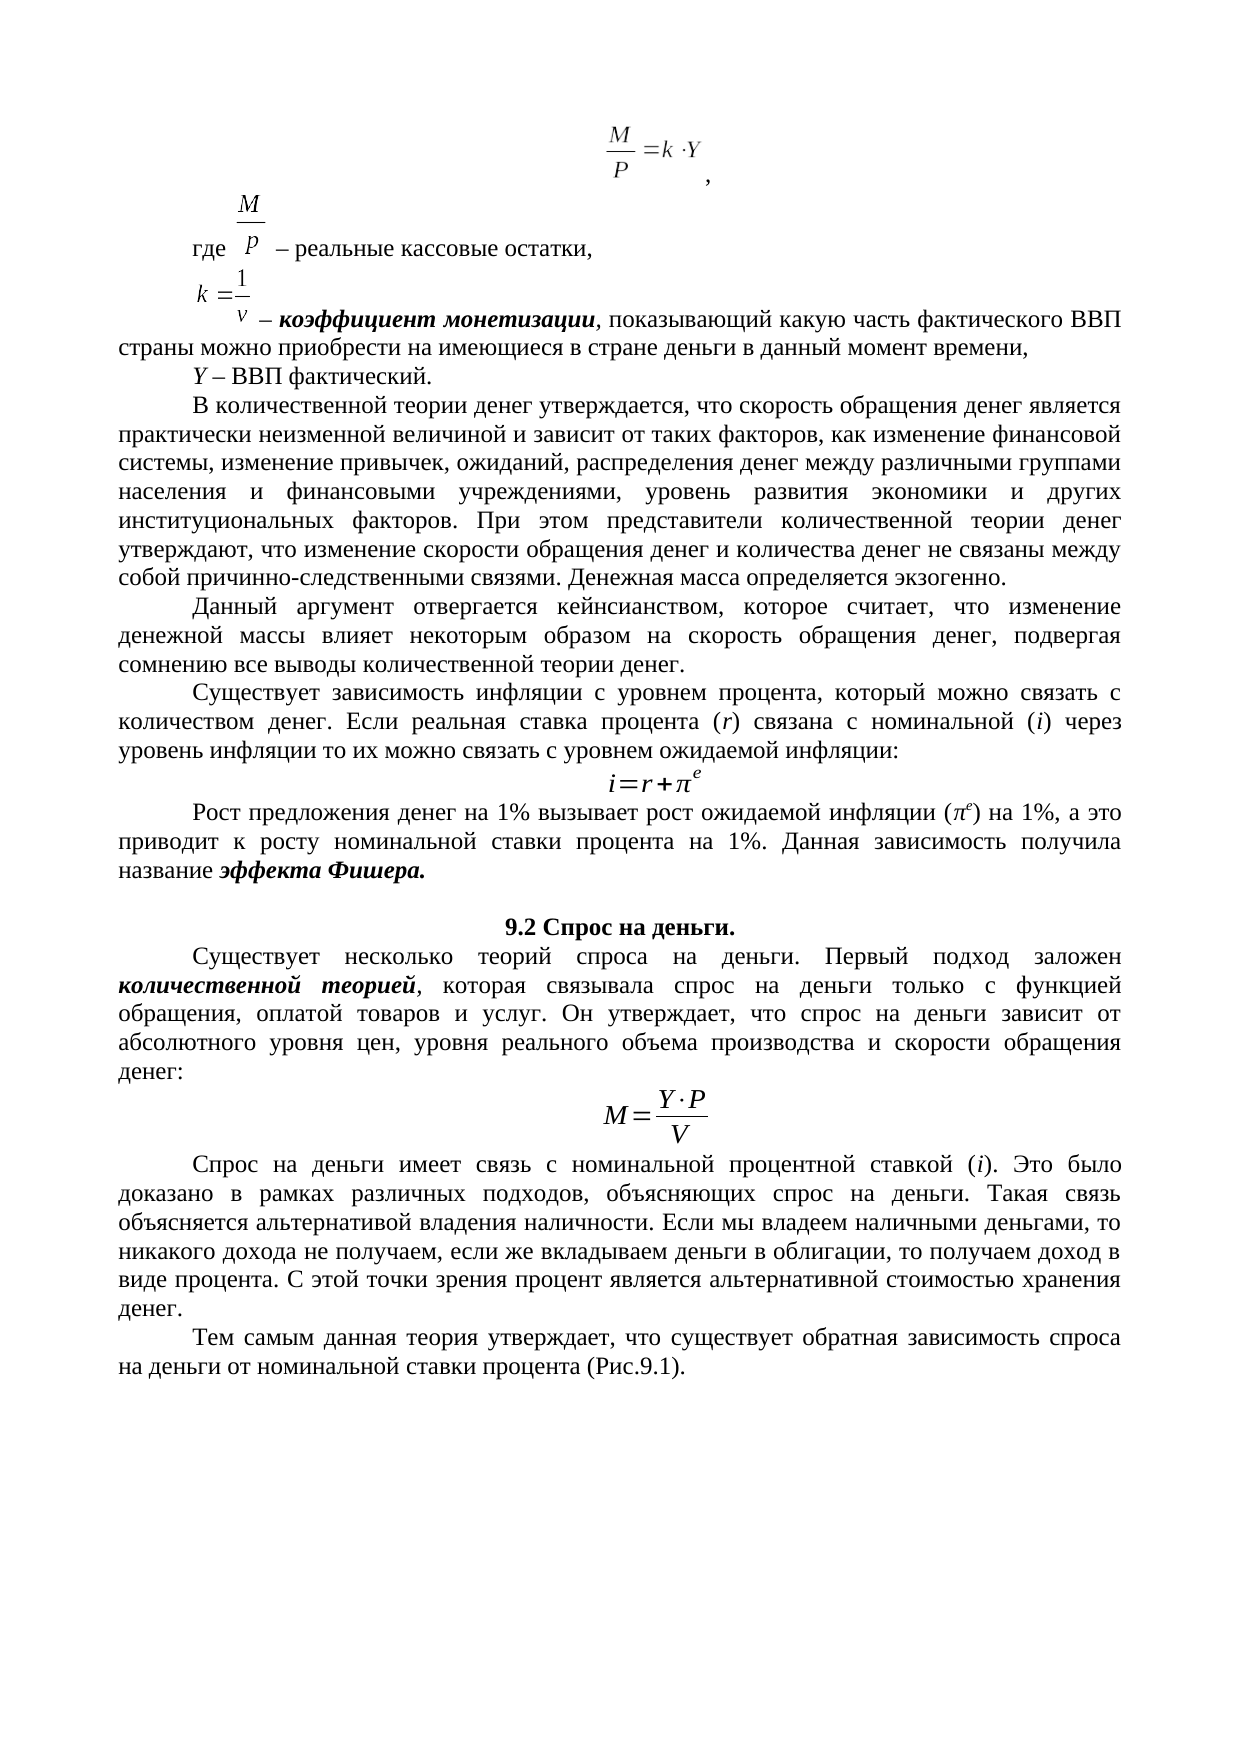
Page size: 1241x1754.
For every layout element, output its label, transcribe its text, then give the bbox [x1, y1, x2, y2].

list Спрос на деньги имеет связь с номинальной процентной ставкой (i). Это было доказано в рамках различных подходов, объясняющих спрос на деньги. Такая связь объясняется альтернативой владения наличности. Если мы владеем наличными деньгами, то никакого дохода не получаем, если же вкладываем деньги в облигации, то получаем доход в виде процента. С этой точки зрения процент является альтернативной стоимостью хранения денег. [118, 1149, 1122, 1322]
text Данный аргумент отвергается кейнсианством, которое считает, что изменение денежной массы влияет некоторым образом на скорость обращения денег, подвергая сомнению все выводы количественной теории денег. [118, 591, 1122, 677]
list Рост предложения денег на 1% вызывает рост ожидаемой инфляции (πe) на 1%, а это приводит к росту номинальной ставки процента на 1%. Данная зависимость получила название эффекта Фишера. [118, 797, 1122, 883]
text Y – ВВП фактический. [118, 361, 1122, 390]
text В количественной теории денег утверждается, что скорость обращения денег является практически неизменной величиной и зависит от таких факторов, как изменение финансовой системы, изменение привычек, ожиданий, распределения денег между различными группами населения и финансовыми учреждениями, уровень развития экономики и других институциональных факторов. При этом представители количественной теории денег утверждают, что изменение скорости обращения денег и количества денег не связаны между собой причинно-следственными связями. Денежная масса определяется экзогенно. [118, 390, 1122, 591]
text , [118, 118, 1122, 188]
list Тем самым данная теория утверждает, что существует обратная зависимость спроса на деньги от номинальной ставки процента (Рис.9.1). [118, 1322, 1122, 1379]
text – коэффициент монетизации, показывающий какую часть фактического ВВП страны можно приобрести на имеющиеся в стране деньги в данный момент времени, [118, 262, 1122, 361]
list Существует зависимость инфляции с уровнем процента, который можно связать с количеством денег. Если реальная ставка процента (r) связана с номинальной (i) через уровень инфляции то их можно связать с уровнем ожидаемой инфляции: [118, 677, 1122, 764]
text где – реальные кассовые остатки, [118, 188, 1122, 262]
text Существует несколько теорий спроса на деньги. Первый подход заложен количественной теорией, которая связывала спрос на деньги только с функцией обращения, оплатой товаров и услуг. Он утверждает, что спрос на деньги зависит от абсолютного уровня цен, уровня реального объема производства и скорости обращения денег: [118, 941, 1122, 1085]
text 9.2 Спрос на деньги. [118, 912, 1122, 941]
